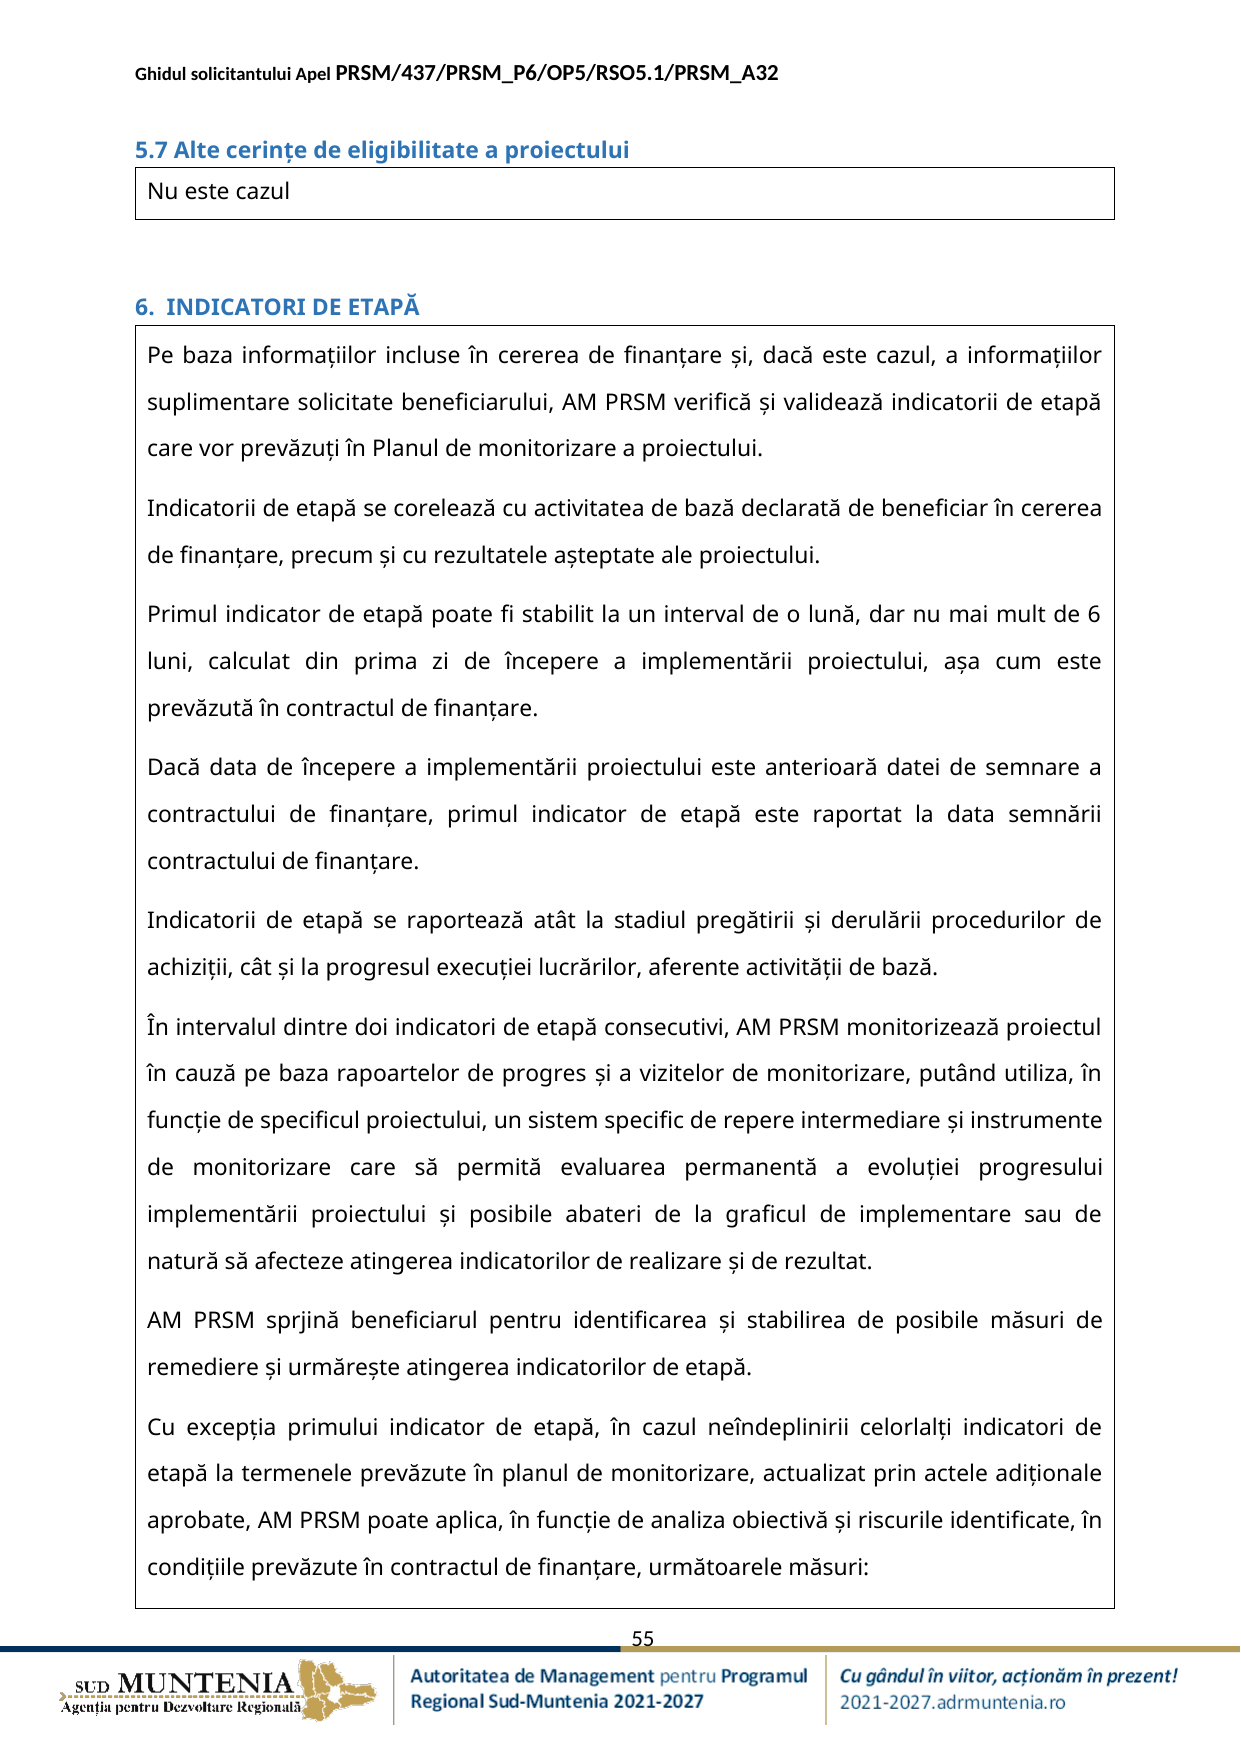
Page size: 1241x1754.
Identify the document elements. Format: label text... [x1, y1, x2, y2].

picture [0, 1646, 1241, 1726]
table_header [136, 326, 1114, 1608]
table_header Nu este cazul [136, 168, 1114, 219]
subtitle 5.7 Alte cerințe de eligibilitate a proiectului [135, 133, 1150, 165]
subtitle 6. INDICATORI DE ETAPĂ [135, 291, 1150, 322]
